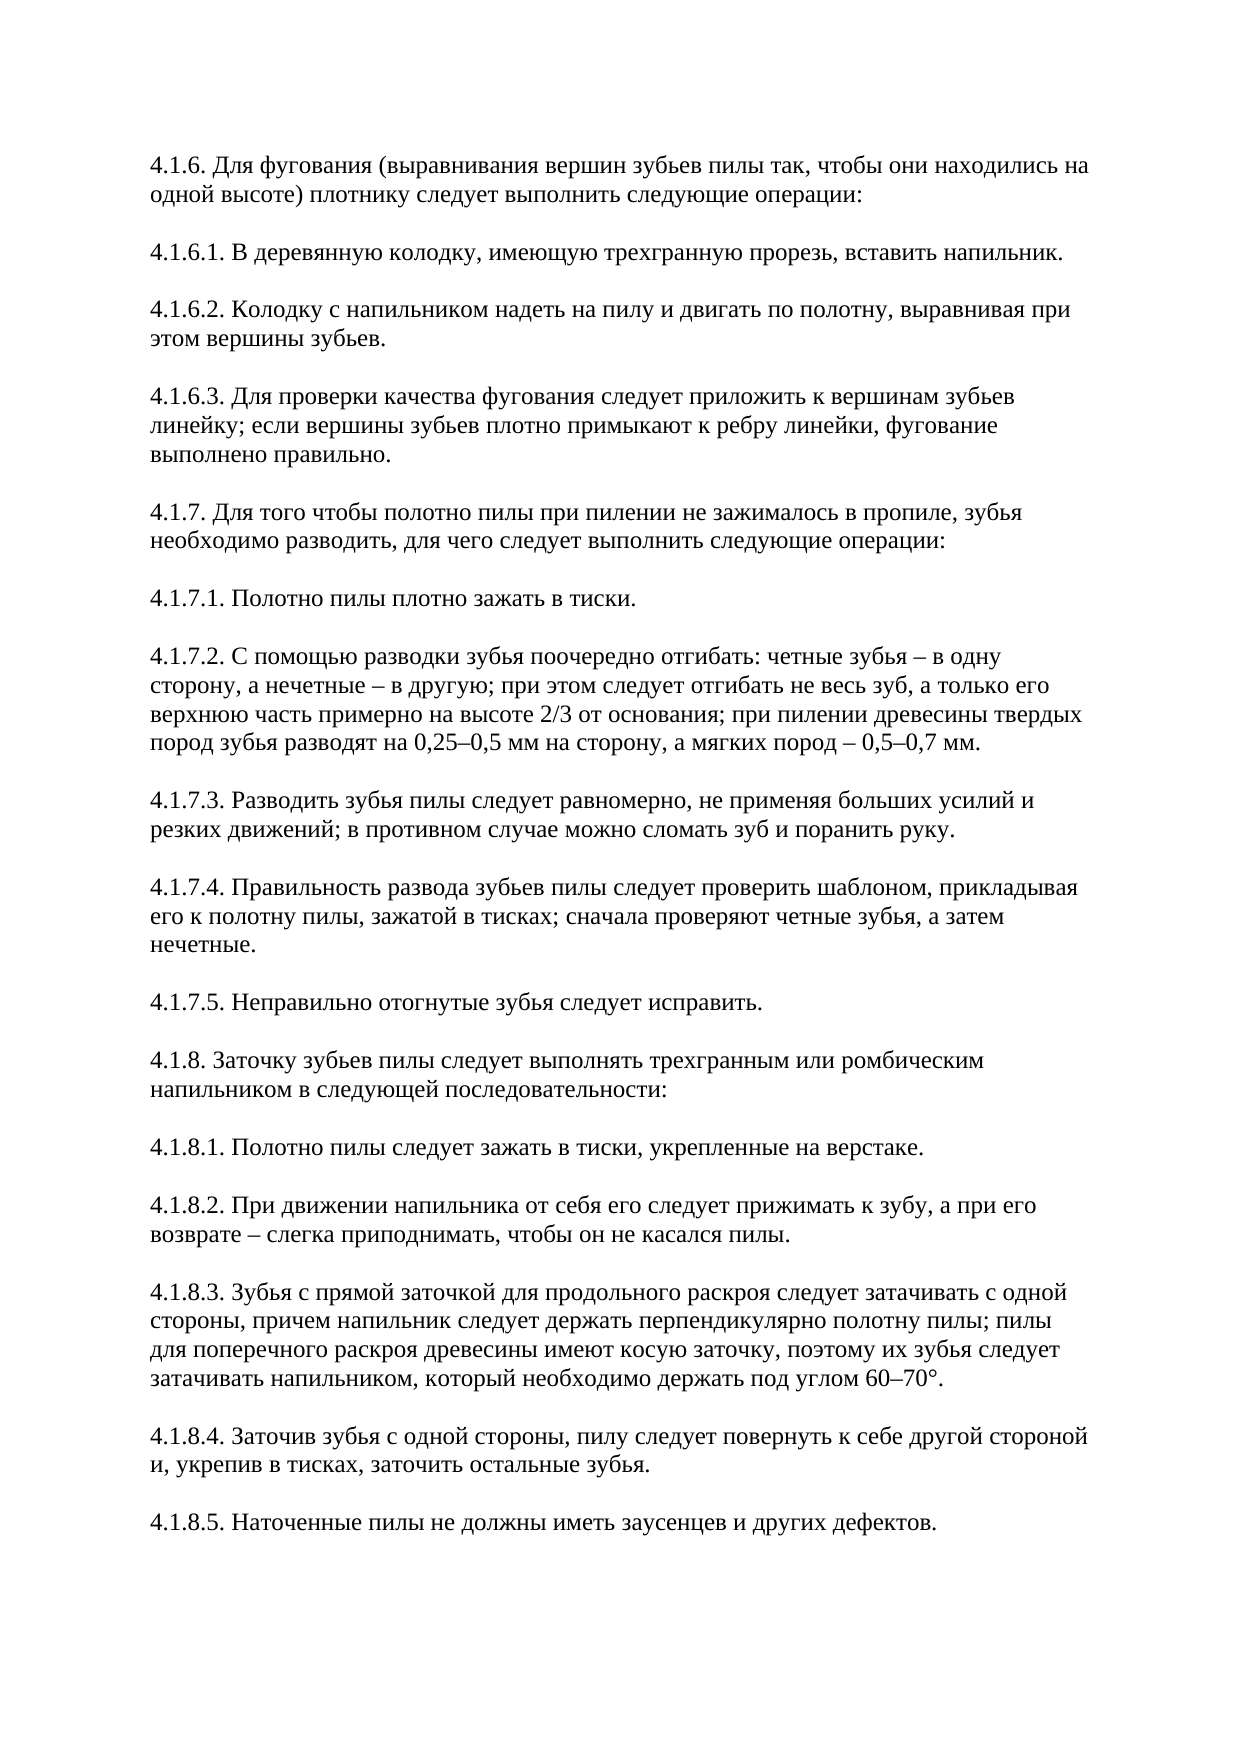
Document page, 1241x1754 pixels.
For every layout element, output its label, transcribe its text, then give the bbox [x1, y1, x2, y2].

text 4.1.7. Для того чтобы полотно пилы при пилении не зажималось в пропиле, зубья необходимо разводить, для чего следует выполнить следующие операции: [150, 497, 1090, 554]
text 4.1.7.2. С помощью разводки зубья поочередно отгибать: четные зубья – в одну сторону, а нечетные – в другую; при этом следует отгибать не весь зуб, а только его верхнюю часть примерно на высоте 2/3 от основания; при пилении древесины твердых пород зубья разводят на 0,25–0,5 мм на сторону, а мягких пород – 0,5–0,7 мм. [150, 641, 1090, 756]
text 4.1.8.3. Зубья с прямой заточкой для продольного раскроя следует затачивать с одной стороны, причем напильник следует держать перпендикулярно полотну пилы; пилы для поперечного раскроя древесины имеют косую заточку, поэтому их зубья следует затачивать напильником, который необходимо держать под углом 60–70°. [150, 1277, 1090, 1392]
text 4.1.7.1. Полотно пилы плотно зажать в тиски. [150, 583, 1090, 612]
text 4.1.7.5. Неправильно отогнутые зубья следует исправить. [150, 987, 1090, 1016]
text 4.1.7.4. Правильность развода зубьев пилы следует проверить шаблоном, прикладывая его к полотну пилы, зажатой в тисках; сначала проверяют четные зубья, а затем нечетные. [150, 872, 1090, 958]
text 4.1.6. Для фугования (выравнивания вершин зубьев пилы так, чтобы они находились на одной высоте) плотнику следует выполнить следующие операции: [150, 150, 1090, 207]
text 4.1.6.1. В деревянную колодку, имеющую трехгранную прорезь, вставить напильник. [150, 237, 1090, 265]
text 4.1.8.1. Полотно пилы следует зажать в тиски, укрепленные на верстаке. [150, 1132, 1090, 1161]
text 4.1.8.2. При движении напильника от себя его следует прижимать к зубу, а при его возврате – слегка приподнимать, чтобы он не касался пилы. [150, 1190, 1090, 1247]
text 4.1.6.3. Для проверки качества фугования следует приложить к вершинам зубьев линейку; если вершины зубьев плотно примыкают к ребру линейки, фугование выполнено правильно. [150, 381, 1090, 467]
text 4.1.8.5. Наточенные пилы не должны иметь заусенцев и других дефектов. [150, 1507, 1090, 1536]
text 4.1.8.4. Заточив зубья с одной стороны, пилу следует повернуть к себе другой стороной и, укрепив в тисках, заточить остальные зубья. [150, 1421, 1090, 1478]
text 4.1.6.2. Колодку с напильником надеть на пилу и двигать по полотну, выравнивая при этом вершины зубьев. [150, 294, 1090, 352]
text 4.1.7.3. Разводить зубья пилы следует равномерно, не применяя больших усилий и резких движений; в противном случае можно сломать зуб и поранить руку. [150, 785, 1090, 843]
text 4.1.8. Заточку зубьев пилы следует выполнять трехгранным или ромбическим напильником в следующей последовательности: [150, 1045, 1090, 1103]
